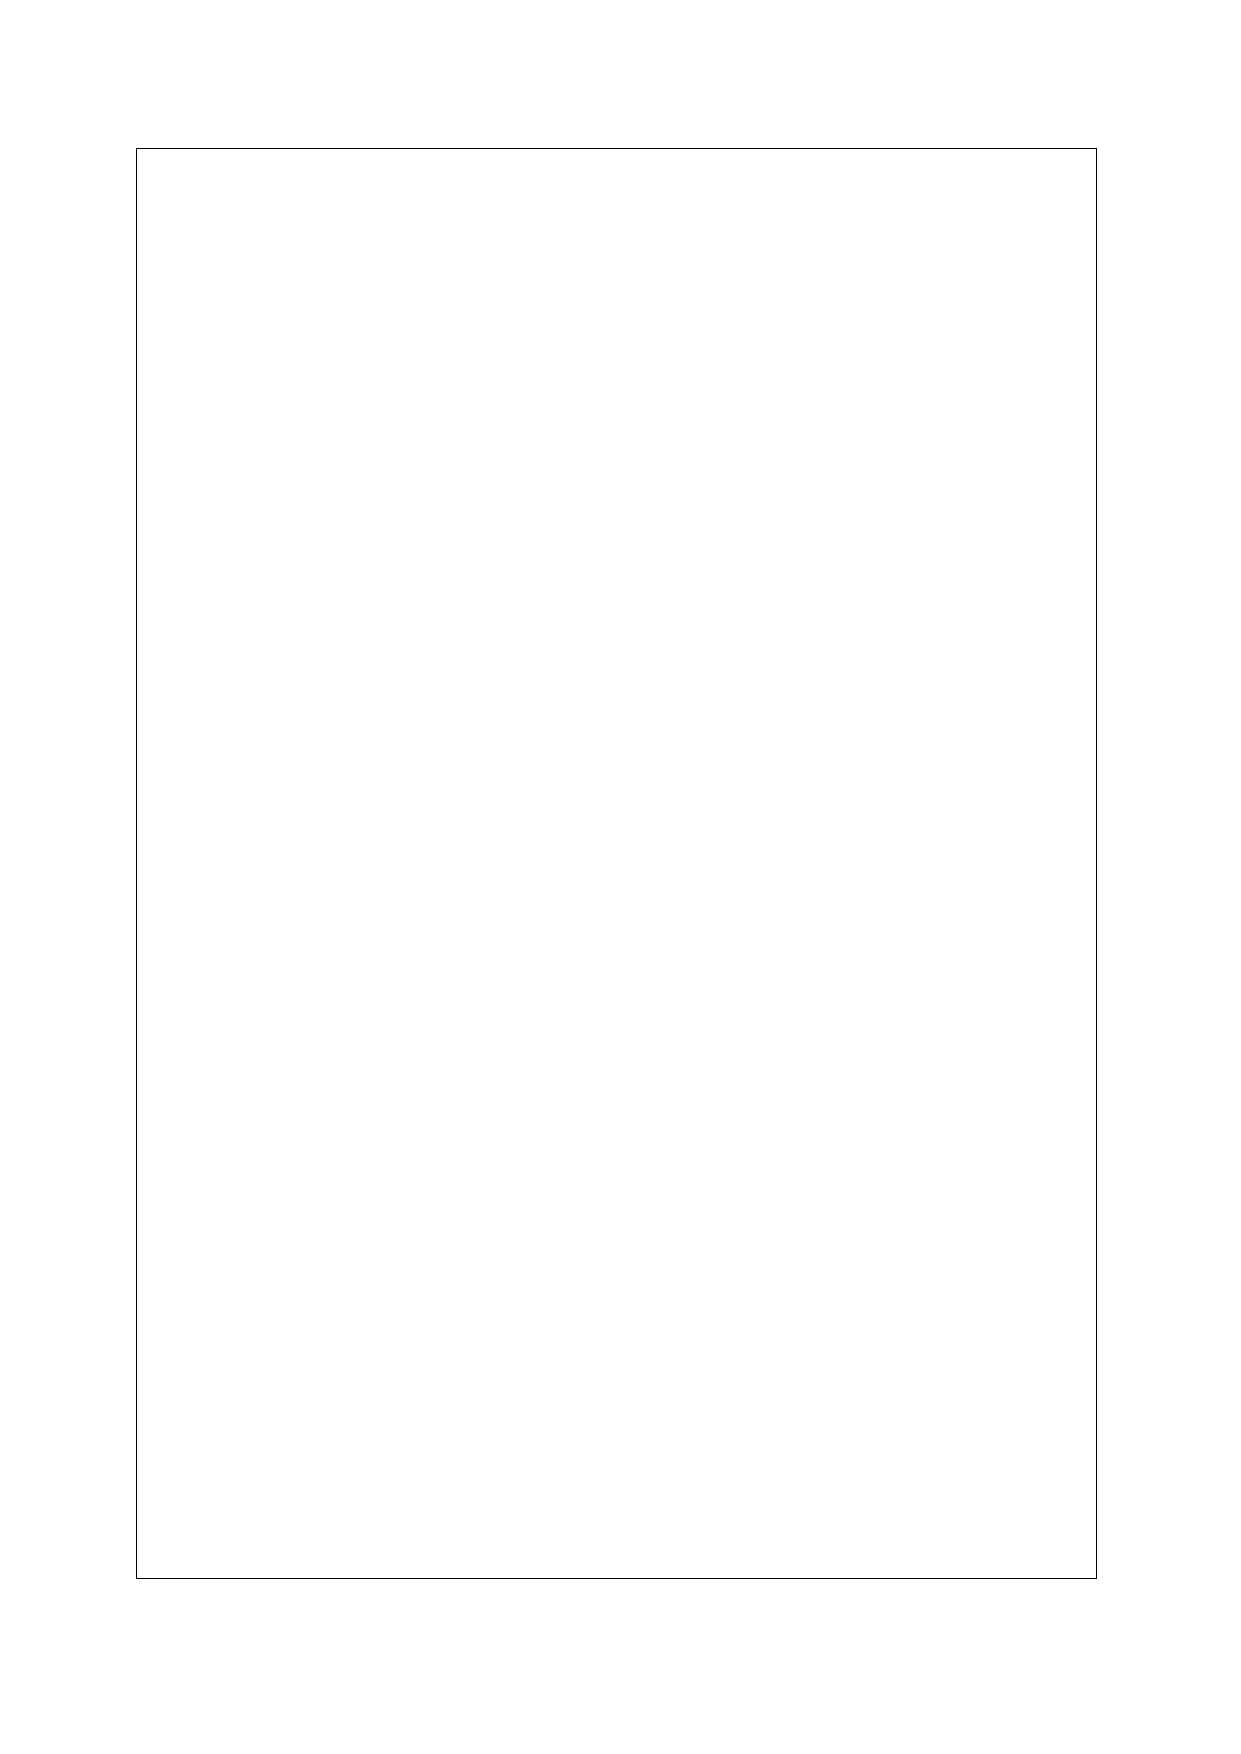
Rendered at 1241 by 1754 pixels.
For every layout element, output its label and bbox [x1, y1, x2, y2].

table_cell [137, 149, 1096, 1578]
